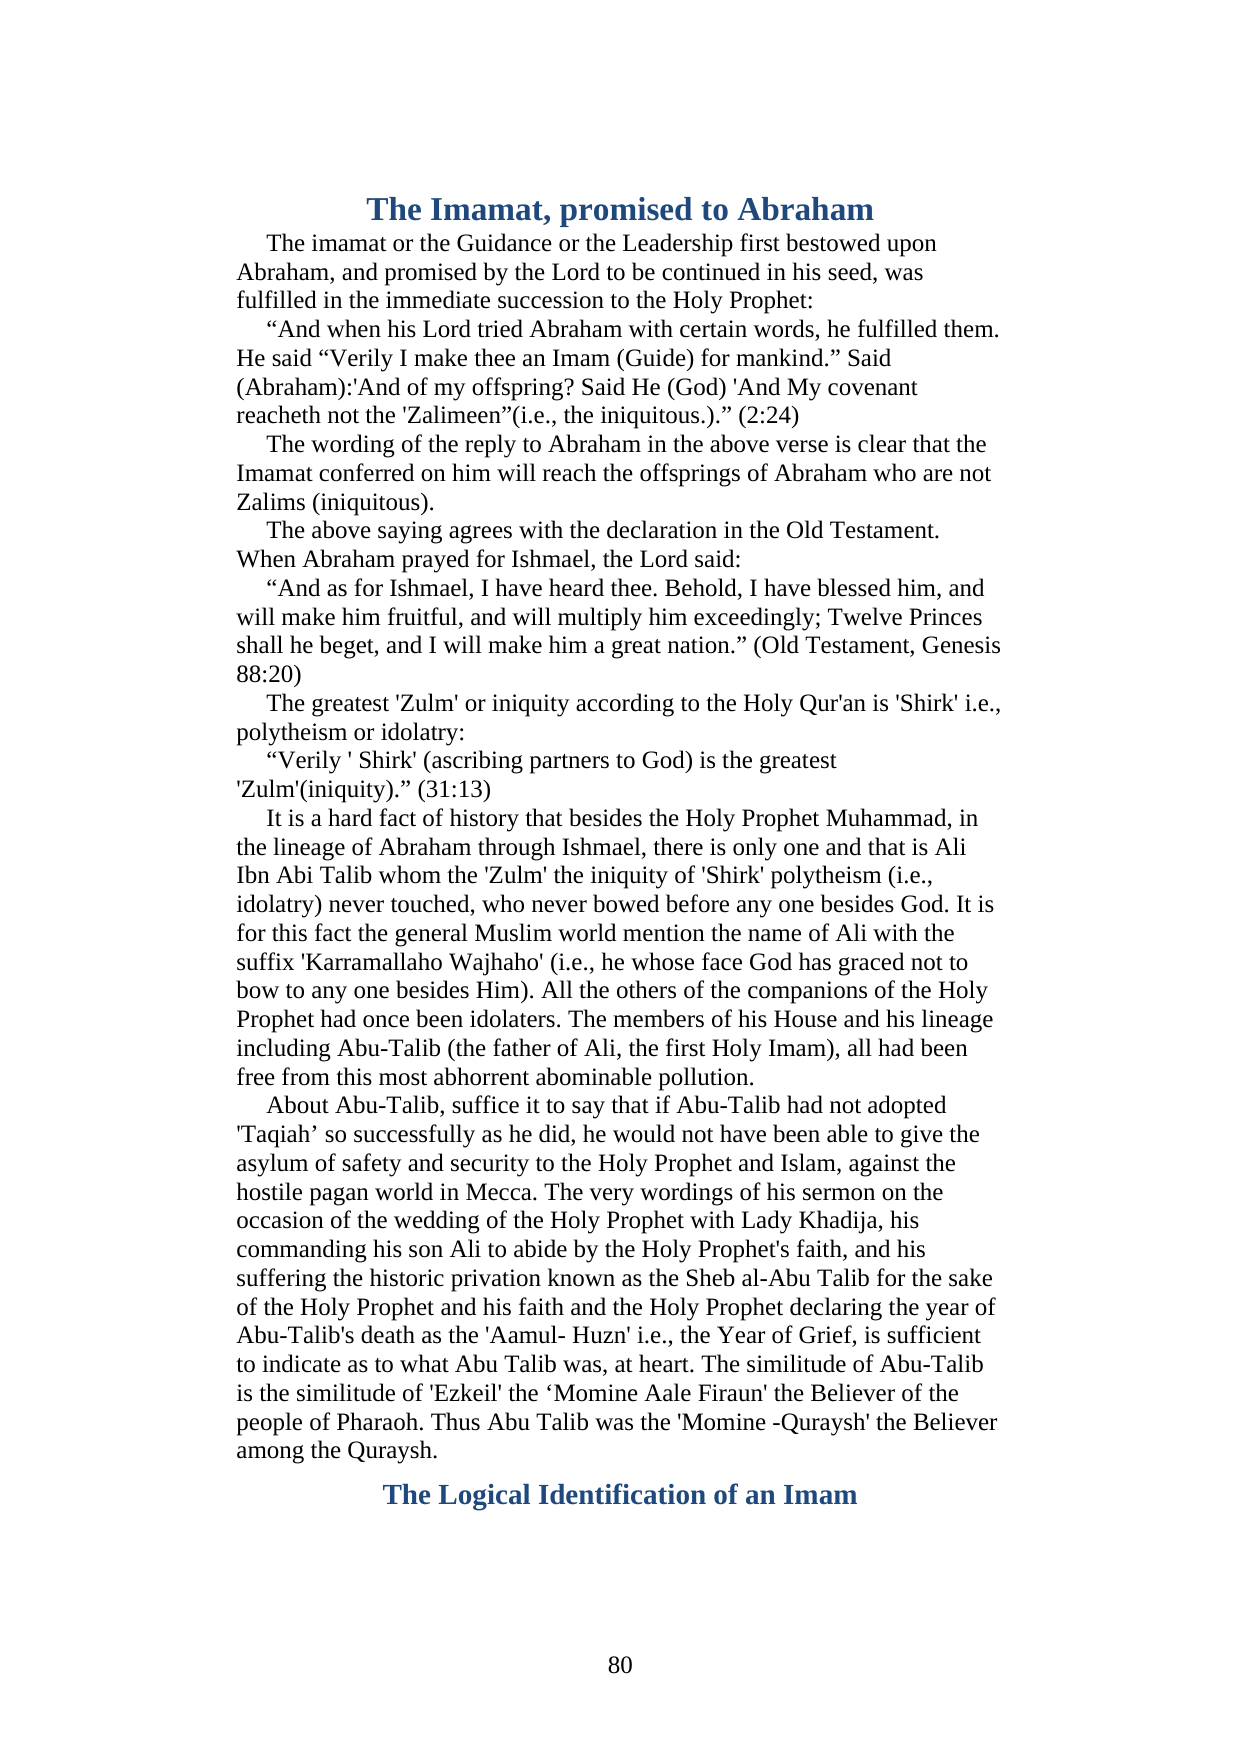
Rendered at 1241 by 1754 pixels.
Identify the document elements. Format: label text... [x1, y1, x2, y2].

text The wording of the reply to Abraham in the above verse is clear that the Imamat conferred on him will reach the offsprings of Abraham who are not Zalims (iniquitous). [236, 429, 1004, 516]
subtitle The Logical Identification of an Imam [236, 1477, 1004, 1510]
text The imamat or the Guidance or the Leadership first bestowed upon Abraham, and promised by the Lord to be continued in his seed, was fulfilled in the immediate succession to the Holy Prophet: [236, 228, 1004, 314]
text About Abu-Talib, suffice it to say that if Abu-Talib had not adopted 'Taqiah’ so successfully as he did, he would not have been able to give the asylum of safety and security to the Holy Prophet and Islam, against the hostile pagan world in Mecca. The very wordings of his sermon on the occasion of the wedding of the Holy Prophet with Lady Khadija, his commanding his son Ali to abide by the Holy Prophet's faith, and his suffering the historic privation known as the Sheb al-Abu Talib for the sake of the Holy Prophet and his faith and the Holy Prophet declaring the year of Abu-Talib's death as the 'Aamul- Huzn' i.e., the Year of Grief, is sufficient to indicate as to what Abu Talib was, at heart. The similitude of Abu-Talib is the similitude of 'Ezkeil' the ‘Momine Aale Firaun' the Believer of the people of Pharaoh. Thus Abu Talib was the 'Momine -Quraysh' the Believer among the Quraysh. [236, 1091, 1004, 1464]
subtitle The Imamat, promised to Abraham [236, 190, 1004, 228]
text “Verily ' Shirk' (ascribing partners to God) is the greatest 'Zulm'(iniquity).” (31:13) [236, 746, 1004, 803]
text It is a hard fact of history that besides the Holy Prophet Muhammad, in the lineage of Abraham through Ishmael, there is only one and that is Ali Ibn Abi Talib whom the 'Zulm' the iniquity of 'Shirk' polytheism (i.e., idolatry) never touched, who never bowed before any one besides God. It is for this fact the general Muslim world mention the name of Ali with the suffix 'Karramallaho Wajhaho' (i.e., he whose face God has graced not to bow to any one besides Him). All the others of the companions of the Holy Prophet had once been idolaters. The members of his House and his lineage including Abu-Talib (the father of Ali, the first Holy Imam), all had been free from this most abhorrent abominable pollution. [236, 803, 1004, 1091]
text The above saying agrees with the declaration in the Old Testament. When Abraham prayed for Ishmael, the Lord said: [236, 516, 1004, 573]
text “And when his Lord tried Abraham with certain words, he fulfilled them. He said “Verily I make thee an Imam (Guide) for mankind.” Said (Abraham):'And of my offspring? Said He (God) 'And My covenant reacheth not the 'Zalimeen”(i.e., the iniquitous.).” (2:24) [236, 314, 1004, 429]
text The greatest 'Zulm' or iniquity according to the Holy Qur'an is 'Shirk' i.e., polytheism or idolatry: [236, 688, 1004, 746]
text “And as for Ishmael, I have heard thee. Behold, I have blessed him, and will make him fruitful, and will multiply him exceedingly; Twelve Princes shall he beget, and I will make him a great nation.” (Old Testament, Genesis 88:20) [236, 573, 1004, 688]
